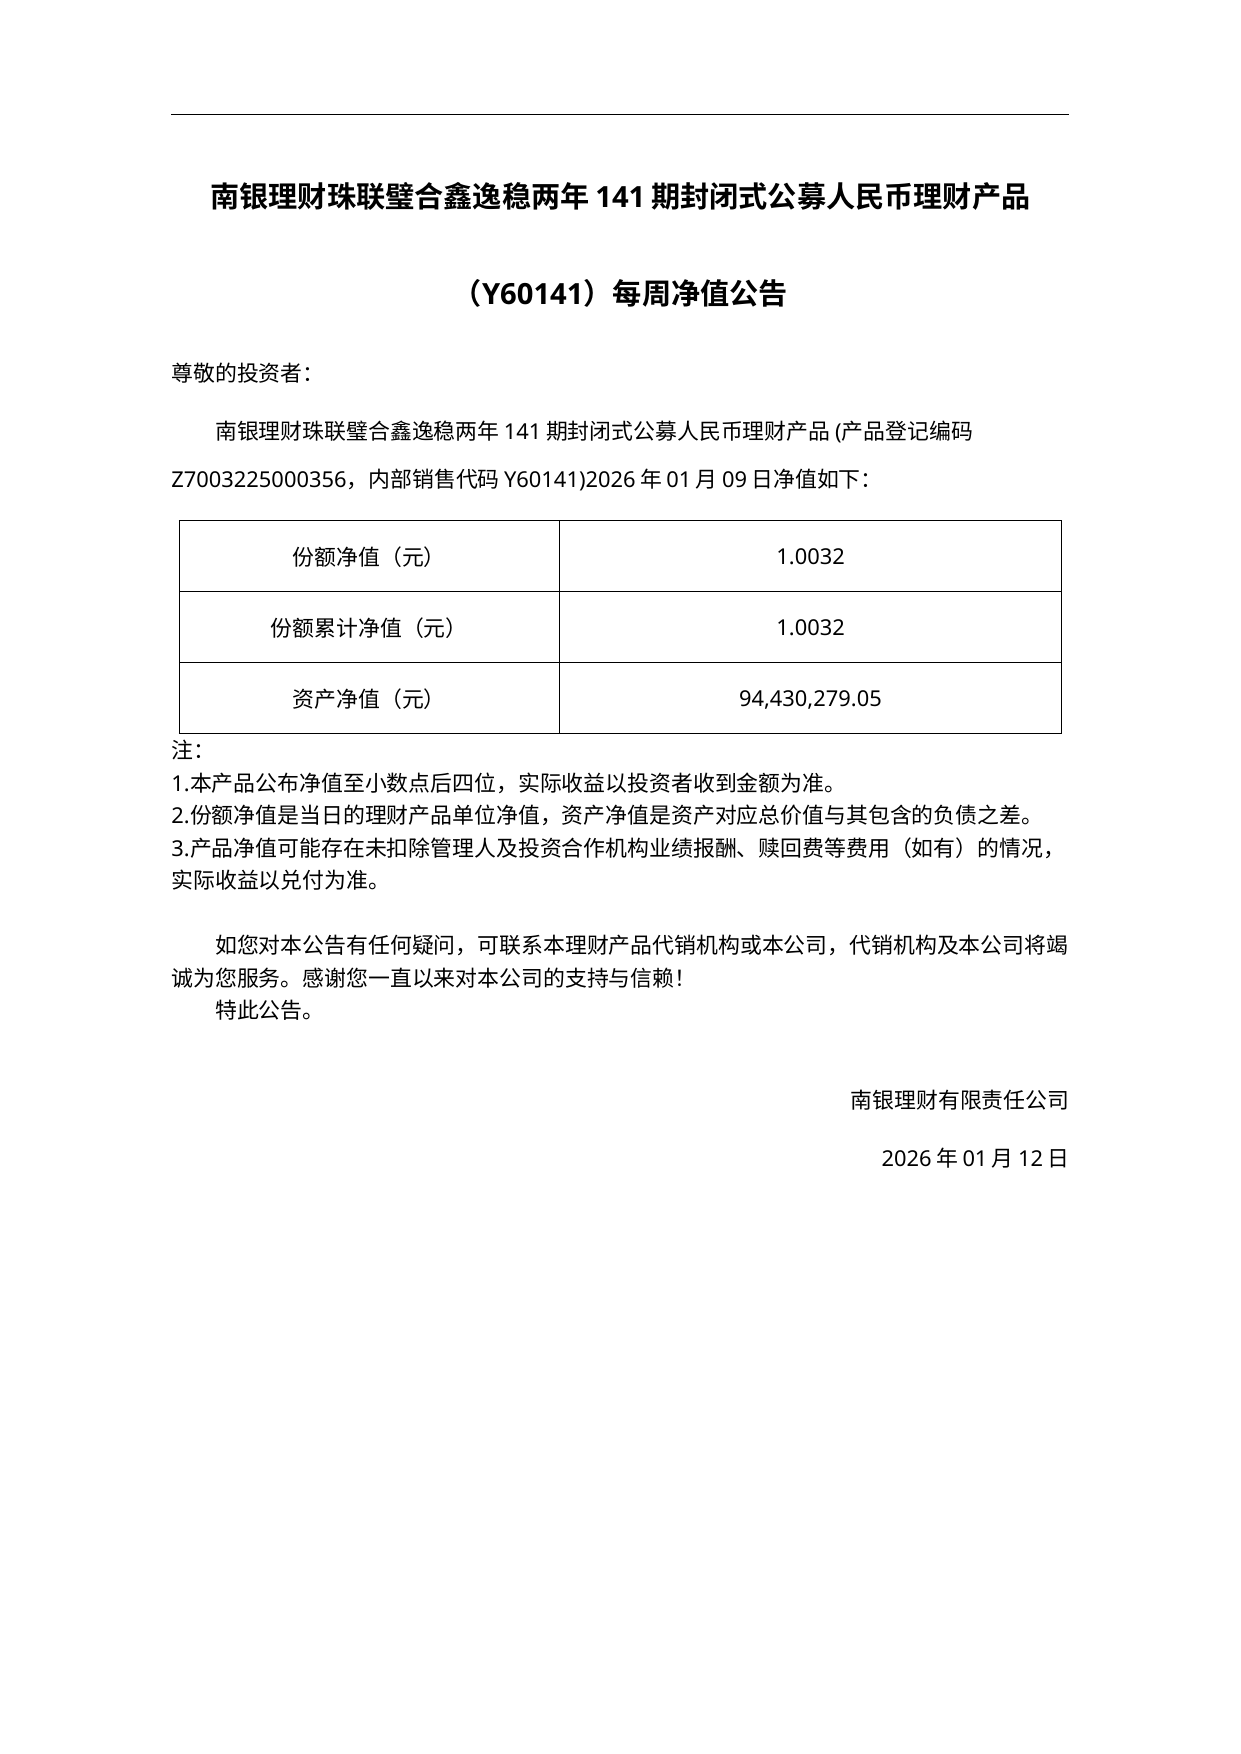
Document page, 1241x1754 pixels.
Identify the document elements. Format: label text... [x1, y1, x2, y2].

text 注： [171, 733, 1069, 765]
table_header 1.0032 [560, 521, 1061, 591]
table_cell 1.0032 [560, 592, 1061, 662]
text 南银理财珠联璧合鑫逸稳两年141期封闭式公募人民币理财产品（Y60141）每周净值公告 [171, 162, 1069, 324]
text 2.份额净值是当日的理财产品单位净值，资产净值是资产对应总价值与其包含的负债之差。 [171, 798, 1069, 830]
text 如您对本公告有任何疑问，可联系本理财产品代销机构或本公司，代销机构及本公司将竭诚为您服务。感谢您一直以来对本公司的支持与信赖！ [171, 928, 1069, 993]
text 3.产品净值可能存在未扣除管理人及投资合作机构业绩报酬、赎回费等费用（如有）的情况，实际收益以兑付为准。 [171, 830, 1069, 895]
text 1.本产品公布净值至小数点后四位，实际收益以投资者收到金额为准。 [171, 765, 1069, 798]
text 南银理财珠联璧合鑫逸稳两年141期封闭式公募人民币理财产品 (产品登记编码Z7003225000356，内部销售代码Y60141)2026年01月09日净值如下： [171, 413, 1069, 494]
text 2026年01月12日 [171, 1140, 1069, 1173]
table_header 份额净值（元） [180, 521, 559, 591]
table_cell 资产净值（元） [180, 663, 559, 733]
text 特此公告。 [171, 993, 1069, 1025]
table_cell 份额累计净值（元） [180, 592, 559, 662]
table_cell 94,430,279.05 [560, 663, 1061, 733]
text 尊敬的投资者： [171, 355, 1069, 388]
text 南银理财有限责任公司 [171, 1082, 1069, 1115]
